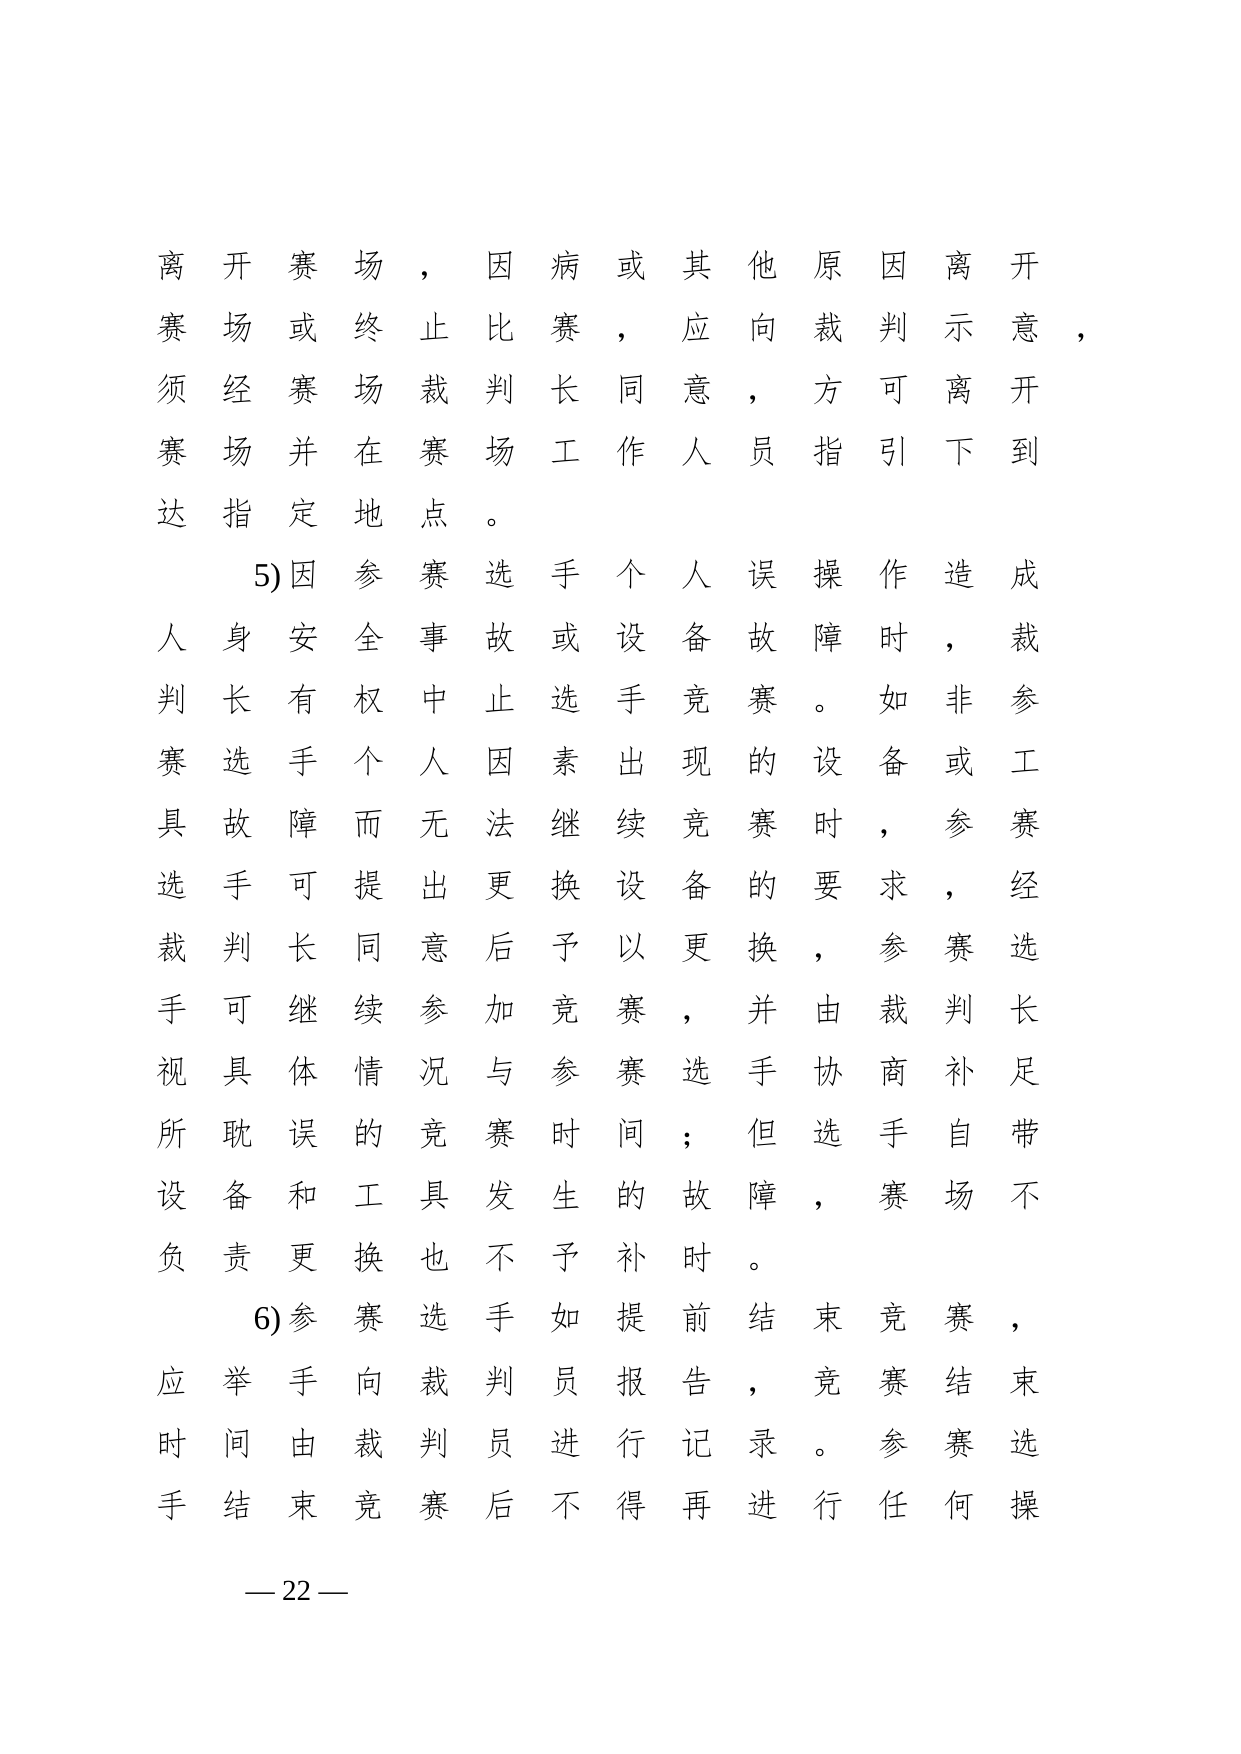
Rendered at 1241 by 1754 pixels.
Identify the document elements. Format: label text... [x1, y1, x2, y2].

text 5)因参赛选手个人误操作造成人身安全事故或设备故障时，裁判长有权中止选手竞赛。如非参赛选手个人因素出现的设备或工具故障而无法继续竞赛时，参赛选手可提出更换设备的要求，经裁判长同意后予以更换，参赛选手可继续参加竞赛，并由裁判长视具体情况与参赛选手协商补足所耽误的竞赛时间；但选手自带设备和工具发生的故障，赛场不负责更换也不予补时。 [155, 542, 1073, 1286]
text 6)参赛选手如提前结束竞赛，应举手向裁判员报告，竞赛结束时间由裁判员进行记录。参赛选手结束竞赛后不得再进行任何操作，离场后也不得再进入赛场。 [155, 1286, 1073, 1534]
text 4)选手进入赛场后，不得擅自离开赛场，因病或其他原因离开赛场或终止比赛，应向裁判示意，须经赛场裁判长同意，方可离开赛场并在赛场工作人员指引下到达指定地点。 [155, 232, 1073, 542]
